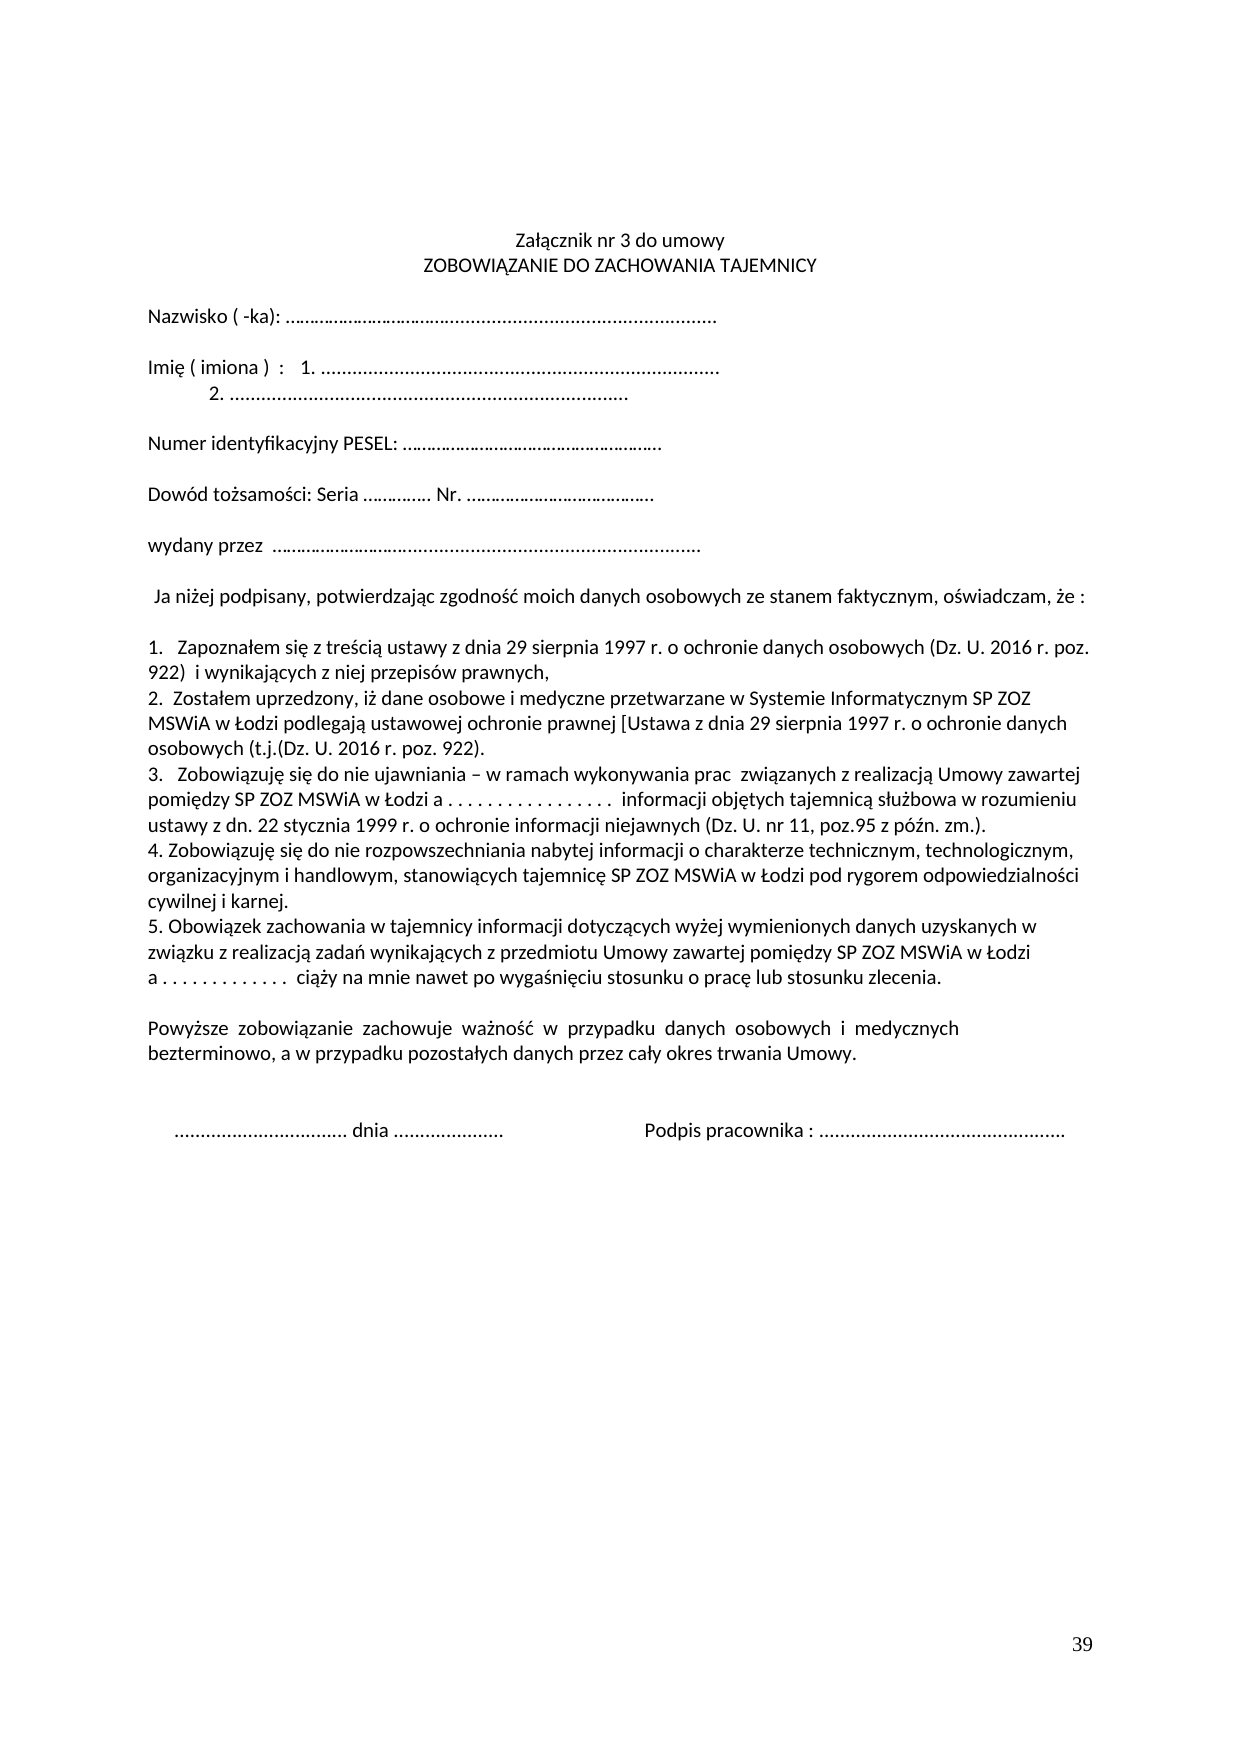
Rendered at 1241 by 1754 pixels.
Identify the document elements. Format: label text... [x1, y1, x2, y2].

text ZOBOWIĄZANIE DO ZACHOWANIA TAJEMNICY [148, 253, 1093, 278]
text Ja niżej podpisany, potwierdzając zgodność moich danych osobowych ze stanem faktycznym, oświadczam, że : [148, 583, 1093, 608]
text Imię ( imiona ) : 1. ............................................................................ [148, 354, 1093, 380]
text wydany przez ………………………......................................................... [148, 532, 1093, 558]
text ................................. dnia ..................... Podpis pracownika : ............................................... [148, 1117, 1093, 1142]
text Dowód tożsamości: Seria ………….. Nr. ………………………………… [148, 481, 1093, 507]
text Nazwisko ( -ka): …………………………….................................................... [148, 303, 1093, 329]
text Powyższe zobowiązanie zachowuje ważność w przypadku danych osobowych i medycznych bezterminowo, a w przypadku pozostałych danych przez cały okres trwania Umowy. [148, 1015, 1093, 1066]
text 5. Obowiązek zachowania w tajemnicy informacji dotyczących wyżej wymienionych danych uzyskanych w związku z realizacją zadań wynikających z przedmiotu Umowy zawartej pomiędzy SP ZOZ MSWiA w Łodzi a . . . . . . . . . . . . . ciąży na mnie nawet po wygaśnięciu stosunku o pracę lub stosunku zlecenia. [148, 913, 1093, 990]
text 3. Zobowiązuję się do nie ujawniania – w ramach wykonywania prac związanych z realizacją Umowy zawartej pomiędzy SP ZOZ MSWiA w Łodzi a . . . . . . . . . . . . . . . . . informacji objętych tajemnicą służbowa w rozumieniu ustawy z dn. 22 stycznia 1999 r. o ochronie informacji niejawnych (Dz. U. nr 11, poz.95 z późn. zm.). [148, 761, 1093, 837]
text 1. Zapoznałem się z treścią ustawy z dnia 29 sierpnia 1997 r. o ochronie danych osobowych (Dz. U. 2016 r. poz. 922) i wynikających z niej przepisów prawnych, [148, 634, 1093, 685]
text 2. Zostałem uprzedzony, iż dane osobowe i medyczne przetwarzane w Systemie Informatycznym SP ZOZ MSWiA w Łodzi podlegają ustawowej ochronie prawnej [Ustawa z dnia 29 sierpnia 1997 r. o ochronie danych osobowych (t.j.(Dz. U. 2016 r. poz. 922). [148, 685, 1093, 761]
text Załącznik nr 3 do umowy [148, 227, 1093, 253]
text Numer identyfikacyjny PESEL: ……………………………………………… [148, 431, 1093, 456]
text 4. Zobowiązuję się do nie rozpowszechniania nabytej informacji o charakterze technicznym, technologicznym, organizacyjnym i handlowym, stanowiących tajemnicę SP ZOZ MSWiA w Łodzi pod rygorem odpowiedzialności cywilnej i karnej. [148, 837, 1093, 913]
text 2. ............................................................................ [148, 380, 1093, 405]
